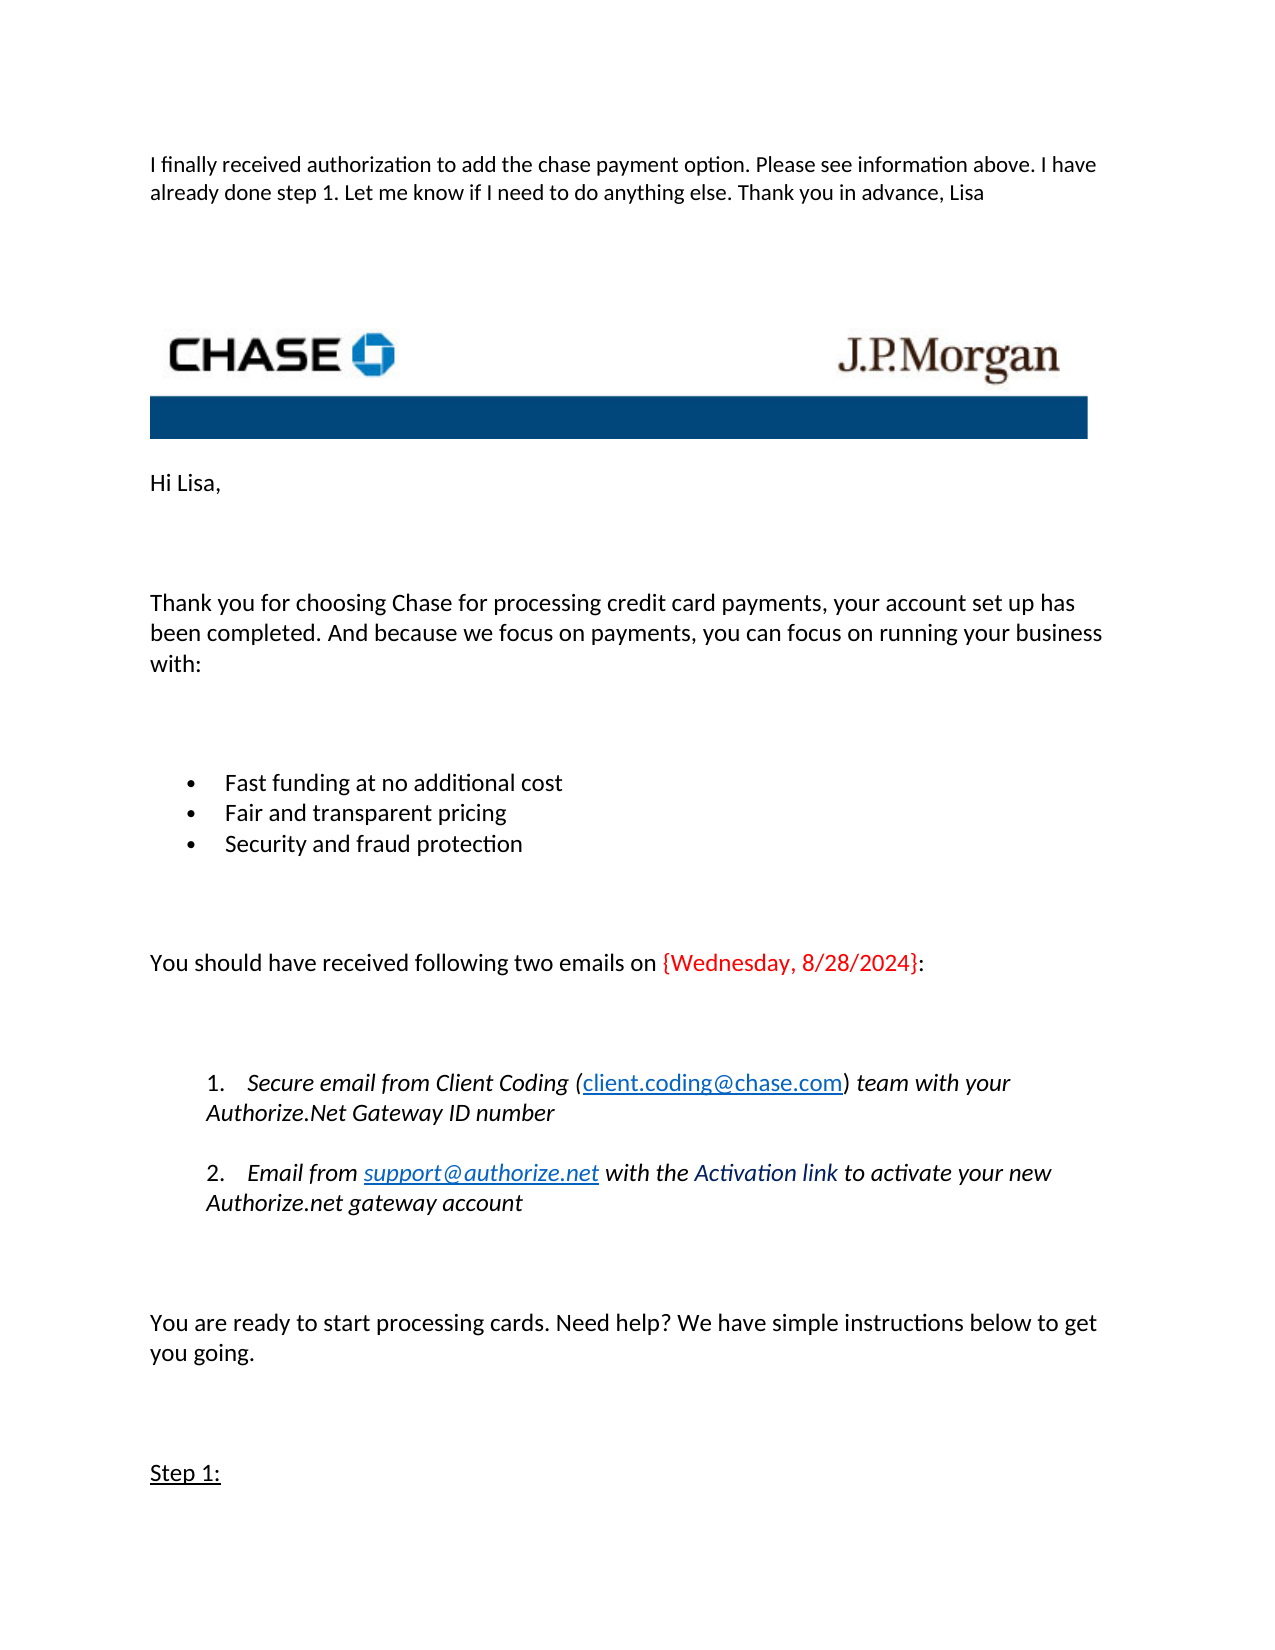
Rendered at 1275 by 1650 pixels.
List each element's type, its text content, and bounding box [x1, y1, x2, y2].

text You are ready to start processing cards. Need help? We have simple instructions below to get you going. [150, 1307, 1125, 1368]
text 2. Email from support@authorize.net with the Activation link to activate your new Authorize.net gateway account [206, 1157, 1125, 1218]
text I finally received authorization to add the chase payment option. Please see information above. I have already done step 1. Let me know if I need to do anything else. Thank you in advance, Lisa [150, 150, 1125, 206]
text You should have received following two emails on {Wednesday, 8/28/2024}: [150, 947, 1125, 978]
text 1. Secure email from Client Coding (client.coding@chase.com) team with your Authorize.Net Gateway ID number [206, 1067, 1125, 1128]
text Thank you for choosing Chase for processing credit card payments, your account set up has been completed. And because we focus on payments, you can focus on running your business with: [150, 587, 1125, 678]
list Fair and transparent pricing [187, 798, 1125, 828]
text Hi Lisa, [150, 467, 1125, 498]
list Security and fraud protection [187, 828, 1125, 859]
list Fast funding at no additional cost [187, 767, 1125, 798]
text Step 1: [150, 1457, 1125, 1487]
picture [150, 316, 1088, 439]
